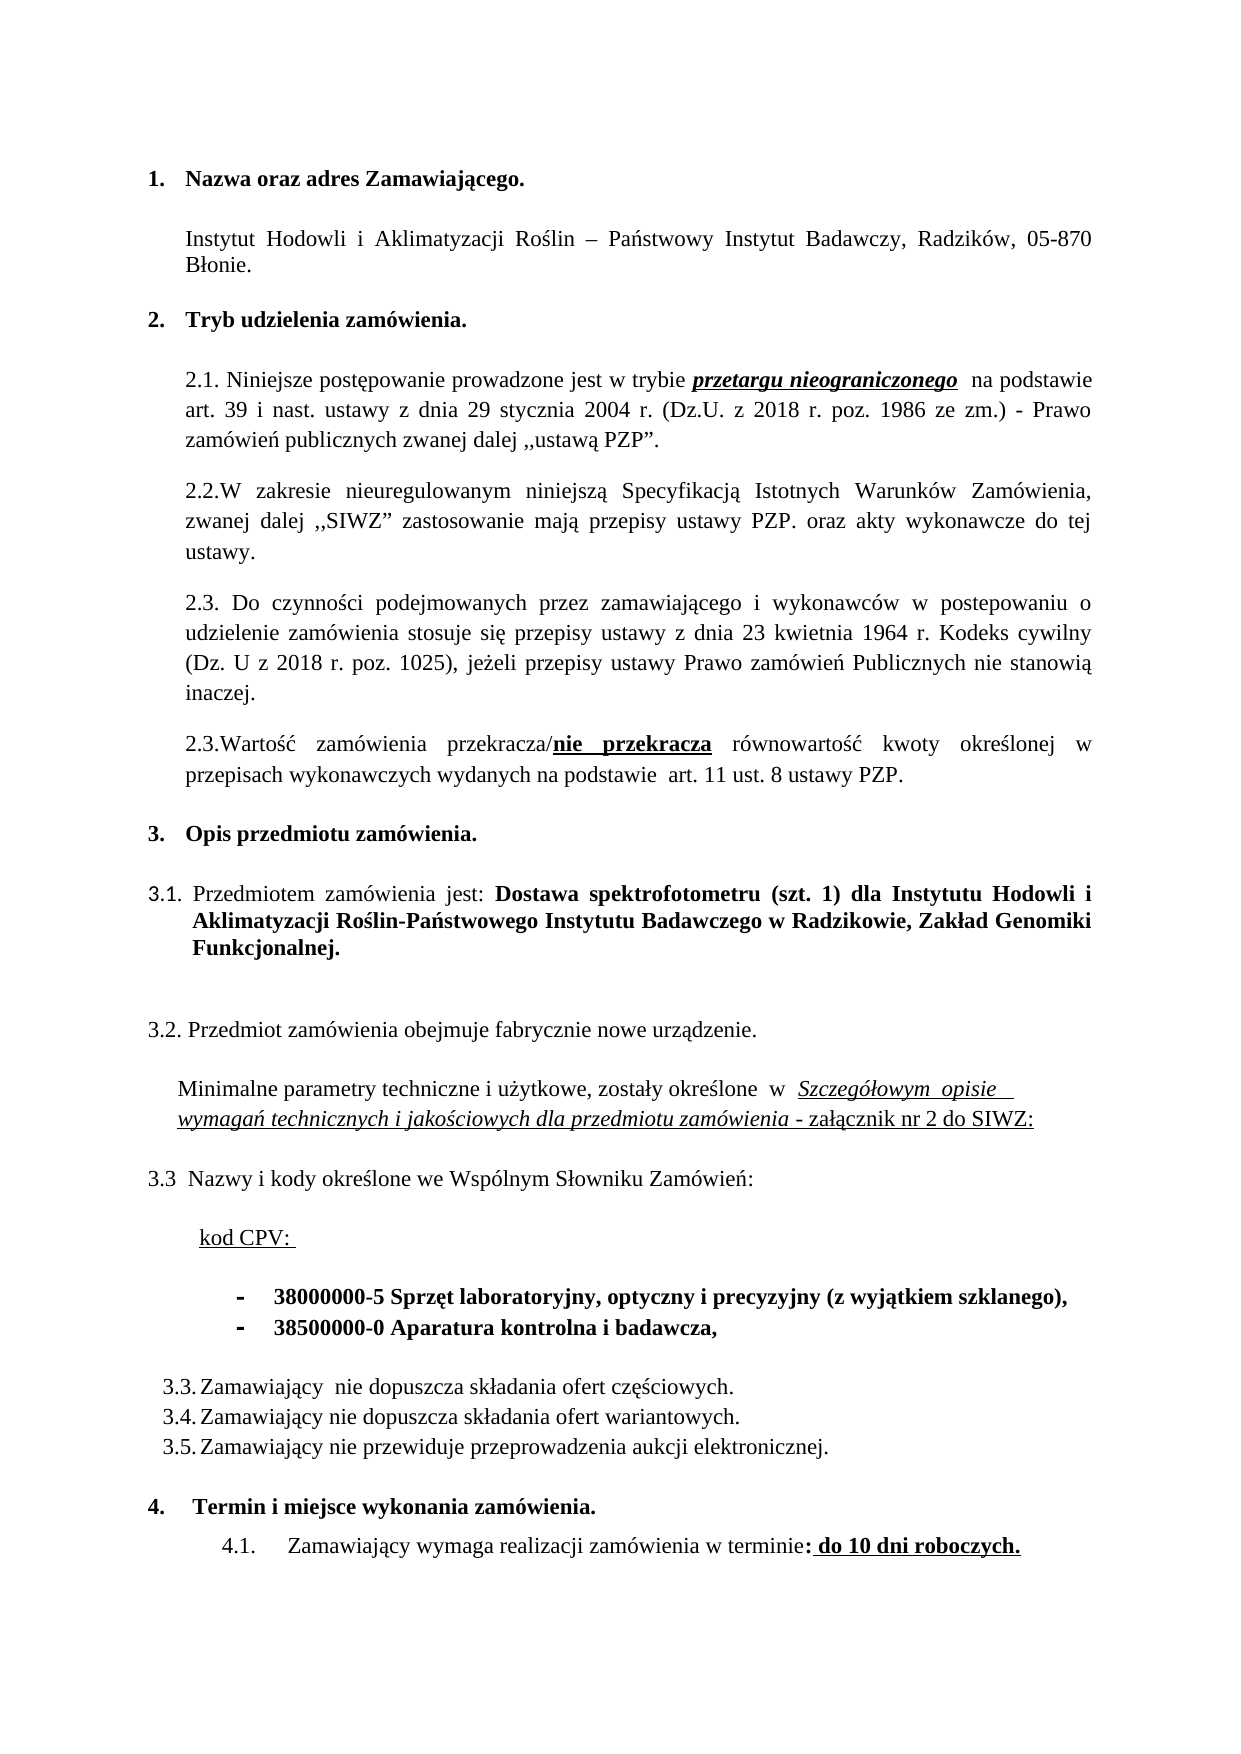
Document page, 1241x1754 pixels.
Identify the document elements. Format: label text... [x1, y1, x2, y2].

list Opis przedmiotu zamówienia. [148, 820, 1093, 846]
text 3.3 Nazwy i kody określone we Wspólnym Słowniku Zamówień: [148, 1165, 1093, 1191]
list Nazwa oraz adres Zamawiającego. [148, 165, 1093, 192]
list Termin i miejsce wykonania zamówienia. [148, 1493, 1093, 1519]
list Zamawiający nie dopuszcza składania ofert wariantowych. [162, 1403, 1093, 1429]
text 2.3.Wartość zamówienia przekracza/nie przekracza równowartość kwoty określonej w przepisach wykonawczych wydanych na podstawie art. 11 ust. 8 ustawy PZP. [185, 731, 1093, 787]
text Minimalne parametry techniczne i użytkowe, zostały określone w Szczegółowym opisie wymagań technicznych i jakościowych dla przedmiotu zamówienia - załącznik nr 2 do SIWZ: [177, 1075, 1093, 1132]
list Zamawiający wymaga realizacji zamówienia w terminie: do 10 dni roboczych. [222, 1532, 1093, 1559]
text 3.2. Przedmiot zamówienia obejmuje fabrycznie nowe urządzenie. [148, 1016, 1093, 1042]
text 2.2.W zakresie nieuregulowanym niniejszą Specyfikacją Istotnych Warunków Zamówienia, zwanej dalej ,,SIWZ” zastosowanie mają przepisy ustawy PZP. oraz akty wykonawcze do tej ustawy. [185, 477, 1093, 564]
text kod CPV: [148, 1224, 1093, 1250]
list Tryb udzielenia zamówienia. [148, 307, 1093, 333]
text 2.1. Niniejsze postępowanie prowadzone jest w trybie przetargu nieograniczonego na podstawie art. 39 i nast. ustawy z dnia 29 stycznia 2004 r. (Dz.U. z 2018 r. poz. 1986 ze zm.) - Prawo zamówień publicznych zwanej dalej ,,ustawą PZP”. [185, 366, 1093, 453]
list Zamawiający nie dopuszcza składania ofert częściowych. [162, 1373, 1093, 1399]
list 38500000-0 Aparatura kontrolna i badawcza, [236, 1314, 1093, 1340]
list 38000000-5 Sprzęt laboratoryjny, optyczny i precyzyjny (z wyjątkiem szklanego), [236, 1283, 1093, 1310]
list Zamawiający nie przewiduje przeprowadzenia aukcji elektronicznej. [162, 1433, 1093, 1460]
list Instytut Hodowli i Aklimatyzacji Roślin – Państwowy Instytut Badawczy, Radzików, 05-870 Błonie. [185, 225, 1093, 277]
text 2.3. Do czynności podejmowanych przez zamawiającego i wykonawców w postepowaniu o udzielenie zamówienia stosuje się przepisy ustawy z dnia 23 kwietnia 1964 r. Kodeks cywilny (Dz. U z 2018 r. poz. 1025), jeżeli przepisy ustawy Prawo zamówień Publicznych nie stanowią inaczej. [185, 589, 1093, 706]
text 3.1. Przedmiotem zamówienia jest: Dostawa spektrofotometru (szt. 1) dla Instytutu Hodowli i Aklimatyzacji Roślin-Państwowego Instytutu Badawczego w Radzikowie, Zakład Genomiki Funkcjonalnej. [148, 879, 1093, 960]
